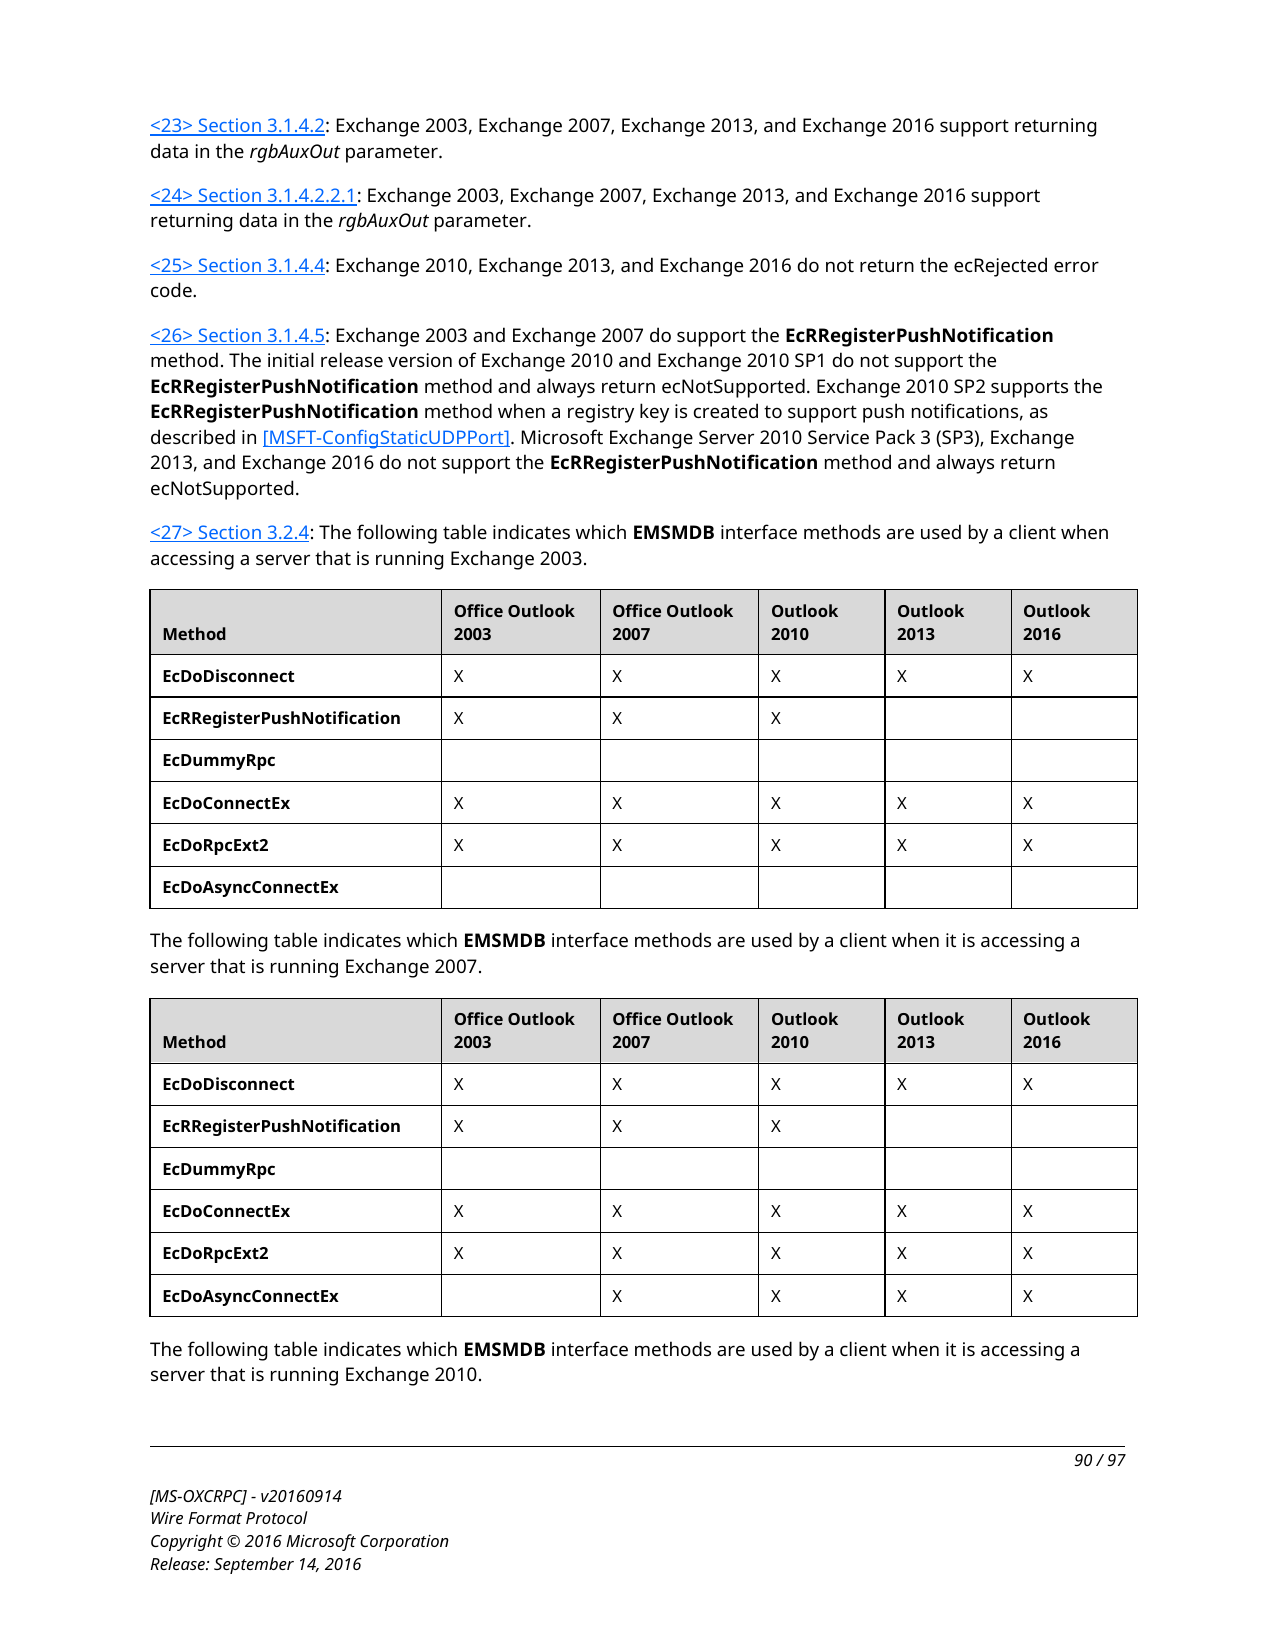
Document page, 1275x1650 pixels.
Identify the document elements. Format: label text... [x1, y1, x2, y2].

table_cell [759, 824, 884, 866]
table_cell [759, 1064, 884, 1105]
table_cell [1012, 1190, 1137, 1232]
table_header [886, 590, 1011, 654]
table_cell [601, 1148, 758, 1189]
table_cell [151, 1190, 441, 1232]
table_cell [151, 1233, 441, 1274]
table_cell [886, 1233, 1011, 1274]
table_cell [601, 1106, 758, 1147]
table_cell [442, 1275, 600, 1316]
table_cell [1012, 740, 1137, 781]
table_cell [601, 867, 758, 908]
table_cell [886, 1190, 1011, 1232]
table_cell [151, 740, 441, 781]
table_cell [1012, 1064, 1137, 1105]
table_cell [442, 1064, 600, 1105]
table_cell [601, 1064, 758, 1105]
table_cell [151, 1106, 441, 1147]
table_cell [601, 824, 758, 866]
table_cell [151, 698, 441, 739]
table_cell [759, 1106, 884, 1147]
text <25> Section 3.1.4.4: Exchange 2010, Exchange 2013, and Exchange 2016 do not return the ecRejected error code. [150, 252, 1125, 303]
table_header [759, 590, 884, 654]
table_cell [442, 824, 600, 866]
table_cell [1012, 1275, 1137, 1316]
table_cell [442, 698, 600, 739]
text <27> Section 3.2.4: The following table indicates which EMSMDB interface methods are used by a client when accessing a server that is running Exchange 2003. [150, 519, 1125, 570]
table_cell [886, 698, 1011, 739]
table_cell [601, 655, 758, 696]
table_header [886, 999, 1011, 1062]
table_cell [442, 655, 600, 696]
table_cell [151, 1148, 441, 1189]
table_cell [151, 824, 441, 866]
text <24> Section 3.1.4.2.2.1: Exchange 2003, Exchange 2007, Exchange 2013, and Exchange 2016 support returning data in the rgbAuxOut parameter. [150, 182, 1125, 233]
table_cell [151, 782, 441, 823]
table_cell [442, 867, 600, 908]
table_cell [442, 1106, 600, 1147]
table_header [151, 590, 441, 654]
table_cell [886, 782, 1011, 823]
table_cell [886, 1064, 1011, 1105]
text The following table indicates which EMSMDB interface methods are used by a client when it is accessing a server that is running Exchange 2010. [150, 1336, 1125, 1387]
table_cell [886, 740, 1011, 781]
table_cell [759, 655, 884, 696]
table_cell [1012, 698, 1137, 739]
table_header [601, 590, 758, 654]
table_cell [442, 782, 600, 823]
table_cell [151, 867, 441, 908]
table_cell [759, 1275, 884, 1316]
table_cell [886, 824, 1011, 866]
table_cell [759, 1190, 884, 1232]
text <26> Section 3.1.4.5: Exchange 2003 and Exchange 2007 do support the EcRRegisterPushNotification method. The initial release version of Exchange 2010 and Exchange 2010 SP1 do not support the EcRRegisterPushNotification method and always return ecNotSupported. Exchange 2010 SP2 supports the EcRRegisterPushNotification method when a registry key is created to support push notifications, as described in [MSFT-ConfigStaticUDPPort]. Microsoft Exchange Server 2010 Service Pack 3 (SP3), Exchange 2013, and Exchange 2016 do not support the EcRRegisterPushNotification method and always return ecNotSupported. [150, 322, 1125, 501]
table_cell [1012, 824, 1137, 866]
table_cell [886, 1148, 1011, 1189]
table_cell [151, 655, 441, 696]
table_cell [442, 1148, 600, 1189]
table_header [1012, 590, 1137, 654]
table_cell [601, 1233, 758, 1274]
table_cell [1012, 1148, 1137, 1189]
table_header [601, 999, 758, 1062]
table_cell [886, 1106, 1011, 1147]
text <23> Section 3.1.4.2: Exchange 2003, Exchange 2007, Exchange 2013, and Exchange 2016 support returning data in the rgbAuxOut parameter. [150, 112, 1125, 163]
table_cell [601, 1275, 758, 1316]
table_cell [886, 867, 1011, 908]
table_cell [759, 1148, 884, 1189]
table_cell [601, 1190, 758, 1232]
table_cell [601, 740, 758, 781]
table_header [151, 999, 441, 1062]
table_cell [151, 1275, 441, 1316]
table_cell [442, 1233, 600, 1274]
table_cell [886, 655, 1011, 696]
text The following table indicates which EMSMDB interface methods are used by a client when it is accessing a server that is running Exchange 2007. [150, 928, 1125, 979]
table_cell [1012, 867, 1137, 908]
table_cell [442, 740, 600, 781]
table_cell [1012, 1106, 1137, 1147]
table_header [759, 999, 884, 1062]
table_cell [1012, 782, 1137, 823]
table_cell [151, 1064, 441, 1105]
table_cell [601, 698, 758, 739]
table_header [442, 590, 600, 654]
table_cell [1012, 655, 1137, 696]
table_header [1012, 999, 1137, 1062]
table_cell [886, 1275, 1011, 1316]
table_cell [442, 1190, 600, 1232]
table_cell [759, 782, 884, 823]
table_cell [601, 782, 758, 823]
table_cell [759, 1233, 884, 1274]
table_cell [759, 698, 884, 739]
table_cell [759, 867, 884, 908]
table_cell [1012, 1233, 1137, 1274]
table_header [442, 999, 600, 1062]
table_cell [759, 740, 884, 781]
